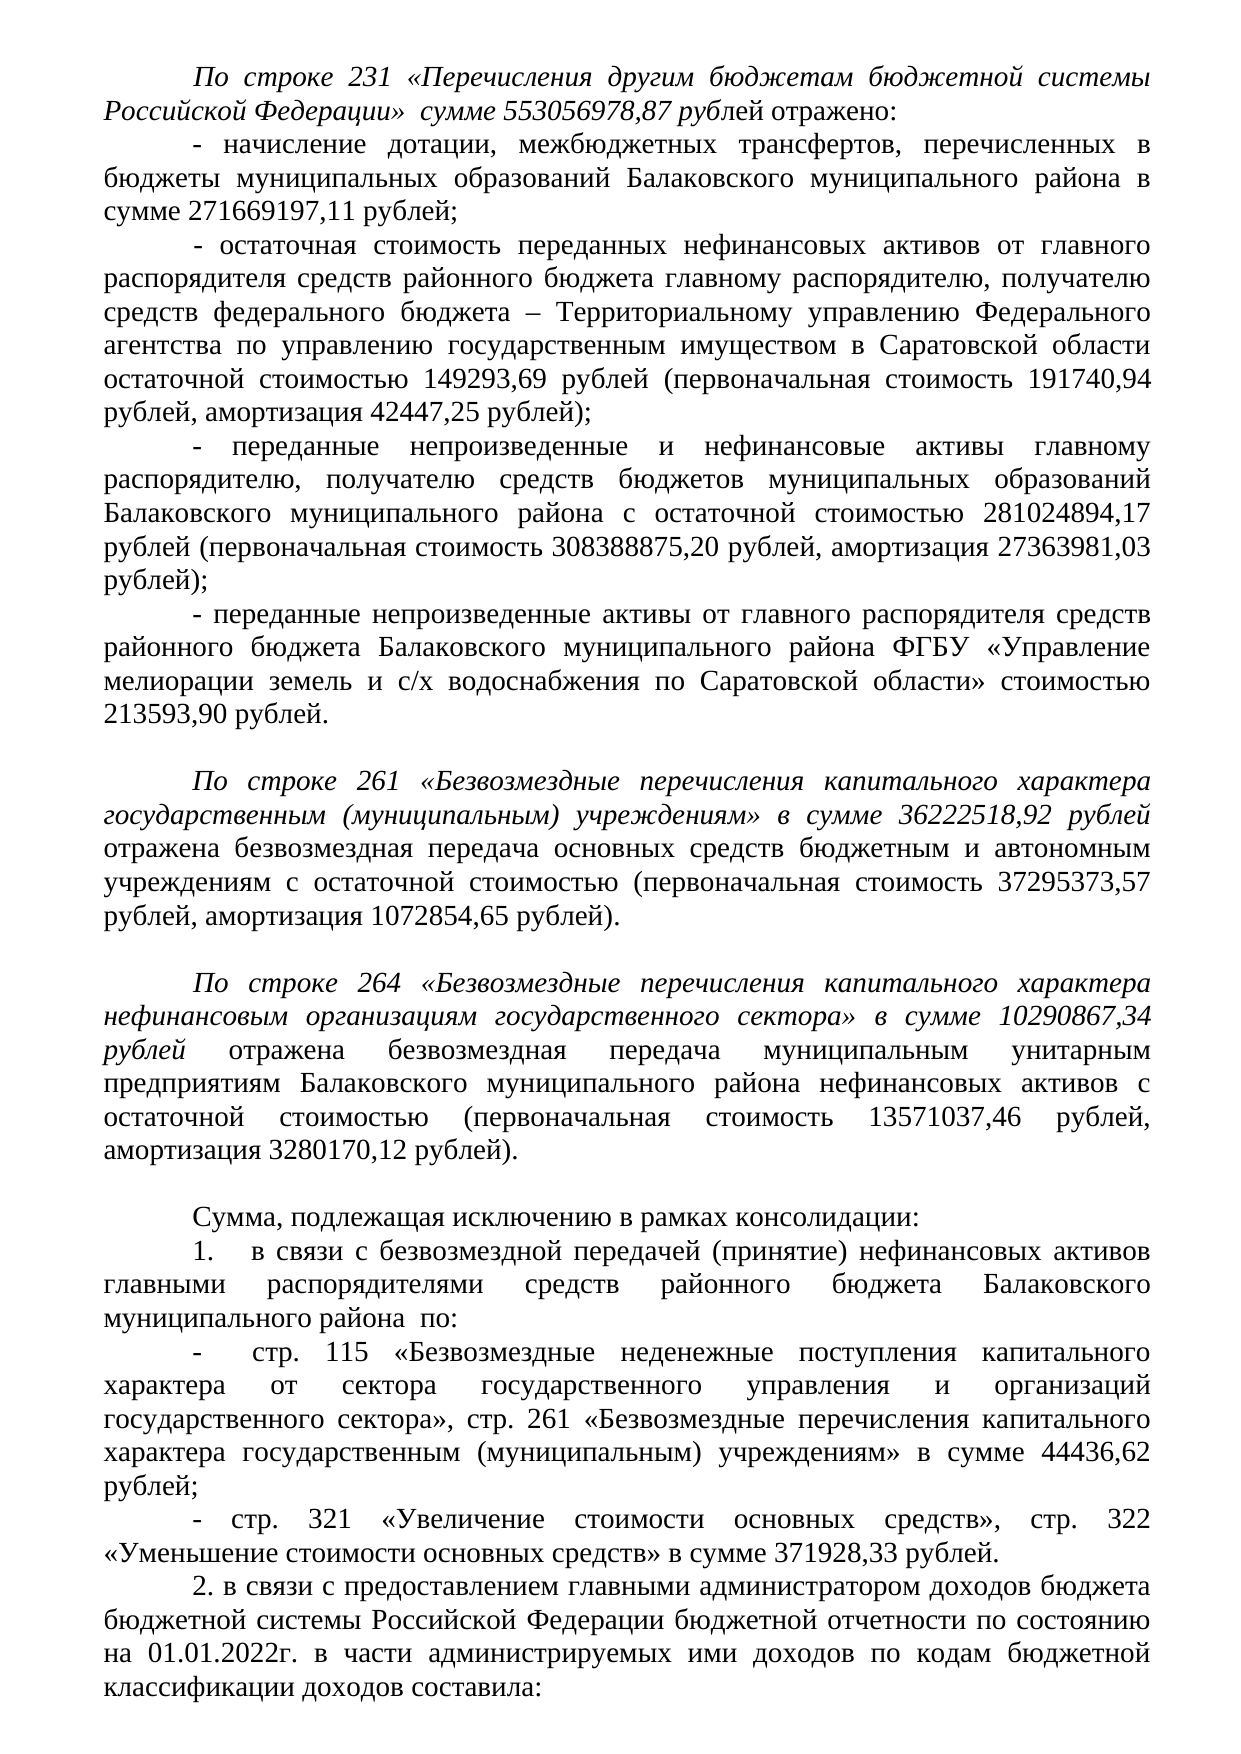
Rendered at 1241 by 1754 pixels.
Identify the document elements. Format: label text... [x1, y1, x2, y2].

text - остаточная стоимость переданных нефинансовых активов от главного распорядителя средств районного бюджета главному распорядителю, получателю средств федерального бюджета – Территориальному управлению Федерального агентства по управлению государственным имуществом в Саратовской области остаточной стоимостью 149293,69 рублей (первоначальная стоимость 191740,94 рублей, амортизация 42447,25 рублей); [103, 227, 1152, 428]
list в связи с безвозмездной передачей (принятие) нефинансовых активов главными распорядителями средств районного бюджета Балаковского муниципального района по: [103, 1233, 1152, 1334]
text По строке 261 «Безвозмездные перечисления капитального характера государственным (муниципальным) учреждениям» в сумме 36222518,92 рублей отражена безвозмездная передача основных средств бюджетным и автономным учреждениям с остаточной стоимостью (первоначальная стоимость 37295373,57 рублей, амортизация 1072854,65 рублей). [103, 763, 1152, 931]
text - начисление дотации, межбюджетных трансфертов, перечисленных в бюджеты муниципальных образований Балаковского муниципального района в сумме 271669197,11 рублей; [103, 126, 1152, 227]
text По строке 231 «Перечисления другим бюджетам бюджетной системы Российской Федерации» сумме 553056978,87 рублей отражено: [103, 59, 1152, 126]
text 2. в связи с предоставлением главными администратором доходов бюджета бюджетной системы Российской Федерации бюджетной отчетности по состоянию на 01.01.2022г. в части администрируемых ими доходов по кодам бюджетной классификации доходов составила: [103, 1568, 1152, 1703]
text - переданные непроизведенные активы от главного распорядителя средств районного бюджета Балаковского муниципального района ФГБУ «Управление мелиорации земель и с/х водоснабжения по Саратовской области» стоимостью 213593,90 рублей. [103, 596, 1152, 730]
list - стр. 321 «Увеличение стоимости основных средств», стр. 322 «Уменьшение стоимости основных средств» в сумме 371928,33 рублей. [103, 1501, 1152, 1568]
text По строке 264 «Безвозмездные перечисления капитального характера нефинансовым организациям государственного сектора» в сумме 10290867,34 рублей отражена безвозмездная передача муниципальным унитарным предприятиям Балаковского муниципального района нефинансовых активов с остаточной стоимостью (первоначальная стоимость 13571037,46 рублей, амортизация 3280170,12 рублей). [103, 965, 1152, 1166]
text Сумма, подлежащая исключению в рамках консолидации: [103, 1199, 1152, 1233]
list - стр. 115 «Безвозмездные неденежные поступления капитального характера от сектора государственного управления и организаций государственного сектора», стр. 261 «Безвозмездные перечисления капитального характера государственным (муниципальным) учреждениям» в сумме 44436,62 рублей; [103, 1334, 1152, 1501]
text - переданные непроизведенные и нефинансовые активы главному распорядителю, получателю средств бюджетов муниципальных образований Балаковского муниципального района с остаточной стоимостью 281024894,17 рублей (первоначальная стоимость 308388875,20 рублей, амортизация 27363981,03 рублей); [103, 428, 1152, 596]
